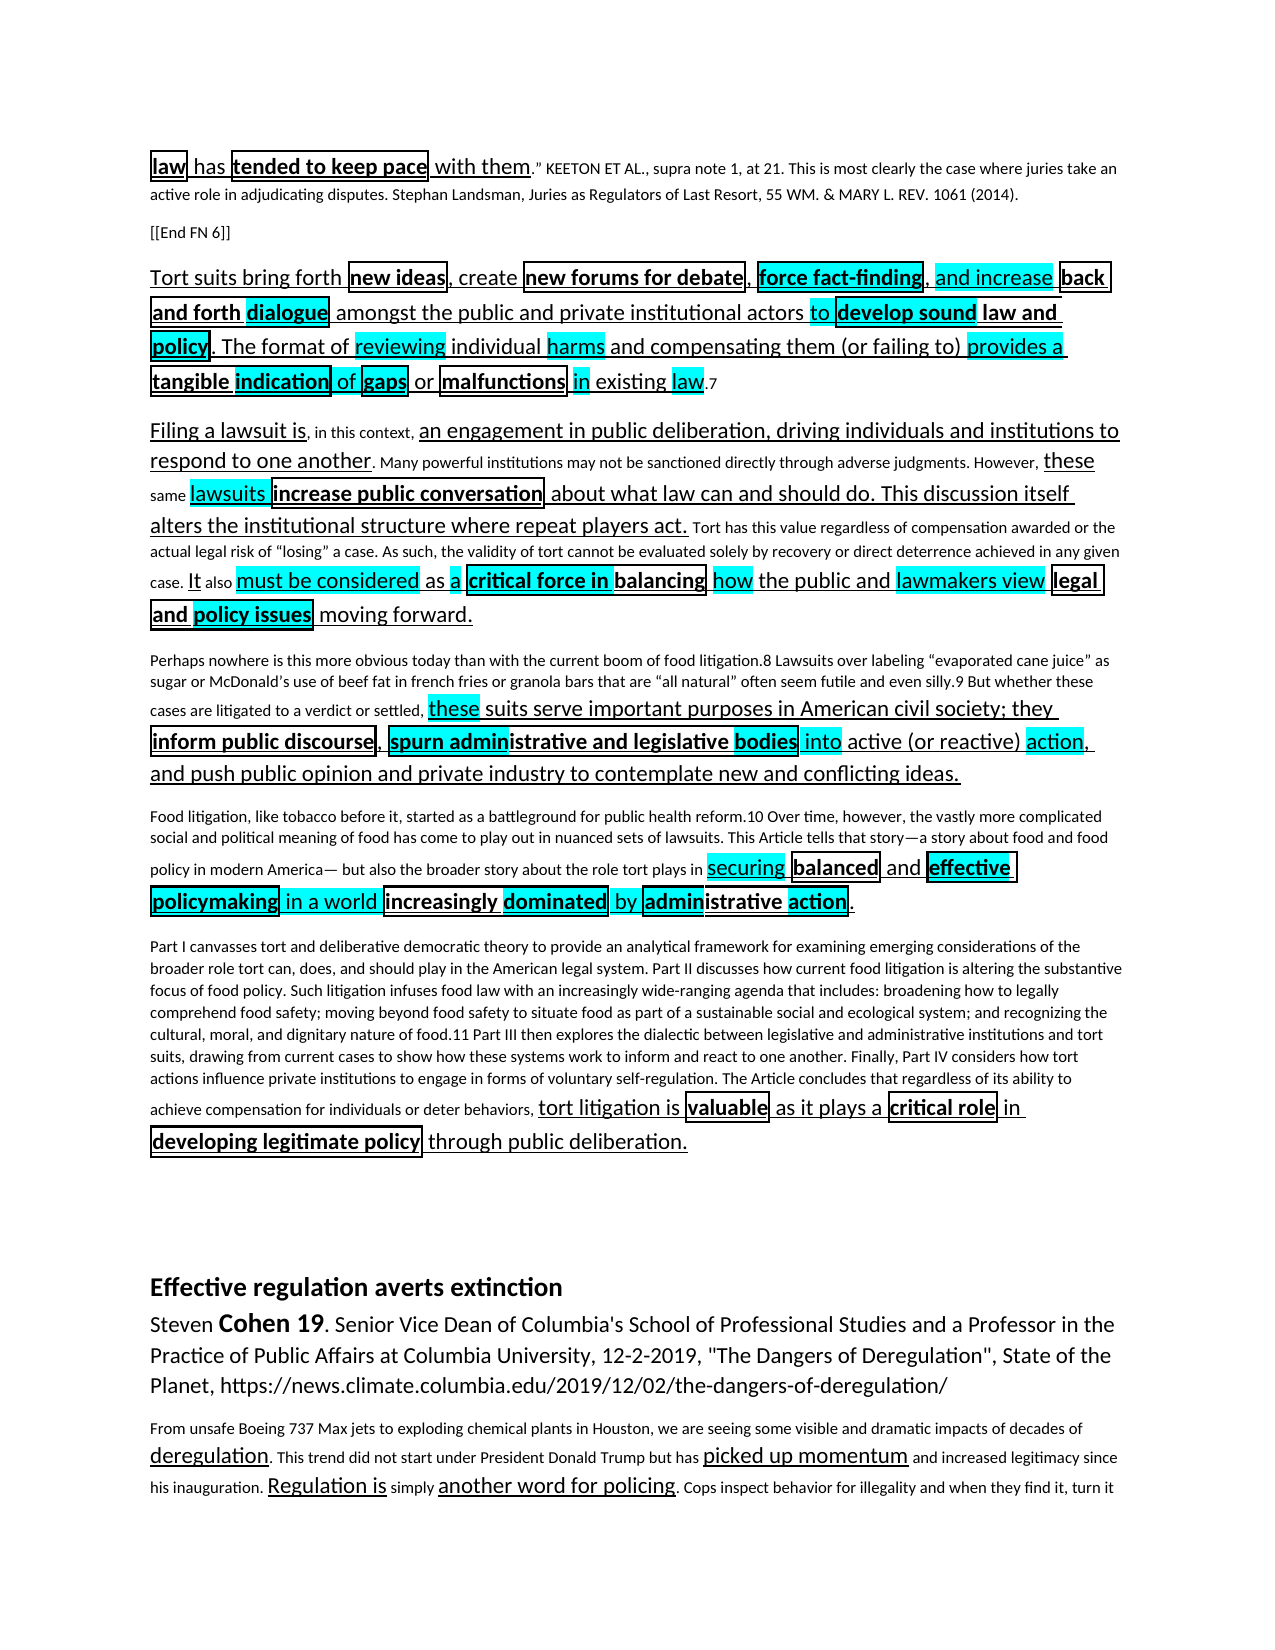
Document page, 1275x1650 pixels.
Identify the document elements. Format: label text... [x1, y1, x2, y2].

text Part I canvasses tort and deliberative democratic theory to provide an analytical framework for examining emerging considerations of the broader role tort can, does, and should play in the American legal system. Part II discusses how current food litigation is altering the substantive focus of food policy. Such litigation infuses food law with an increasingly wide-ranging agenda that includes: broadening how to legally comprehend food safety; moving beyond food safety to situate food as part of a sustainable social and ecological system; and recognizing the cultural, moral, and dignitary nature of food.11 Part III then explores the dialectic between legislative and administrative institutions and tort suits, drawing from current cases to show how these systems work to inform and react to one another. Finally, Part IV considers how tort actions influence private institutions to engage in forms of voluntary self-regulation. The Article concludes that regardless of its ability to achieve compensation for individuals or deter behaviors, tort litigation is valuable as it plays a critical role in developing legitimate policy through public deliberation. [150, 937, 1125, 1158]
text [[End FN 6]] [150, 222, 1125, 243]
text Perhaps nowhere is this more obvious today than with the current boom of food litigation.8 Lawsuits over labeling “evaporated cane juice” as sugar or McDonald’s use of beef fat in french fries or granola bars that are “all natural” often seem futile and even silly.9 But whether these cases are litigated to a verdict or settled, these suits serve important purposes in American civil society; they inform public discourse, spurn administrative and legislative bodies into active (or reactive) action, and push public opinion and private industry to contemplate new and conflicting ideas. [150, 650, 1125, 787]
subtitle Effective regulation averts extinction [150, 1271, 1125, 1303]
text Steven Cohen 19. Senior Vice Dean of Columbia's School of Professional Studies and a Professor in the Practice of Public Affairs at Columbia University, 12-2-2019, "The Dangers of Deregulation", State of the Planet, https://news.climate.columbia.edu/2019/12/02/the-dangers-of-deregulation/ [150, 1306, 1125, 1399]
text Tort suits bring forth new ideas, create new forums for debate, force fact-finding, and increase back and forth dialogue amongst the public and private institutional actors to develop sound law and policy. The format of reviewing individual harms and compensating them (or failing to) provides a tangible indication of gaps or malfunctions in existing law.7 [150, 261, 1125, 397]
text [150, 150, 1125, 204]
text Filing a lawsuit is, in this context, an engagement in public deliberation, driving individuals and institutions to respond to one another. Many powerful institutions may not be sanctioned directly through adverse judgments. However, these same lawsuits increase public conversation about what law can and should do. This discussion itself alters the institutional structure where repeat players act. Tort has this value regardless of compensation awarded or the actual legal risk of “losing” a case. As such, the validity of tort cannot be evaluated solely by recovery or direct deterrence achieved in any given case. It also must be considered as a critical force in balancing how the public and lawmakers view legal and policy issues moving forward. [150, 416, 1125, 631]
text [150, 1418, 1125, 1499]
text Food litigation, like tobacco before it, started as a battleground for public health reform.10 Over time, however, the vastly more complicated social and political meaning of food has come to play out in nuanced sets of lawsuits. This Article tells that story—a story about food and food policy in modern America— but also the broader story about the role tort plays in securing balanced and effective policymaking in a world increasingly dominated by administrative action. [150, 806, 1125, 917]
